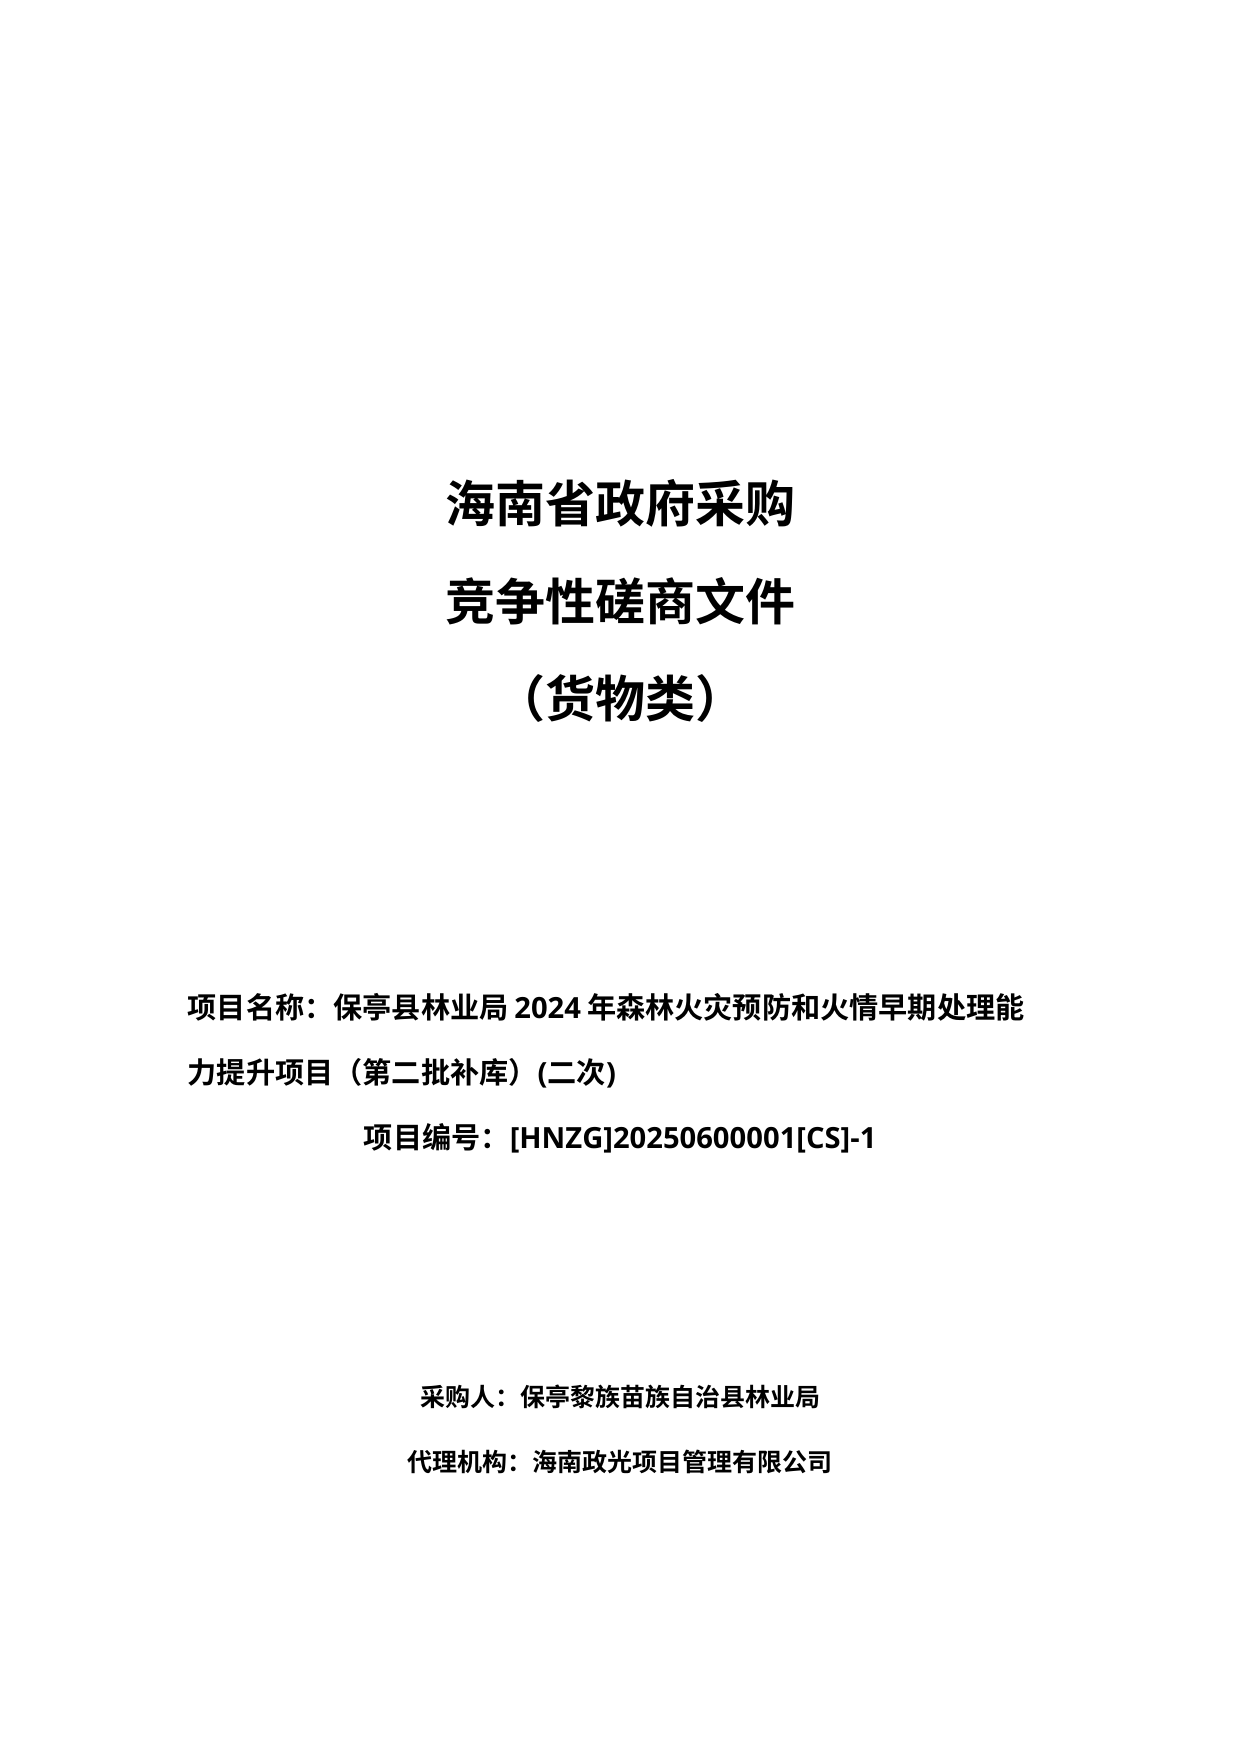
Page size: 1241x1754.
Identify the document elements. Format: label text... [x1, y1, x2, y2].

text 项目编号：[HNZG]20250600001[CS]-1 [187, 1104, 1053, 1169]
text 项目名称：保亭县林业局2024年森林火灾预防和火情早期处理能力提升项目（第二批补库）(二次) [187, 974, 1053, 1104]
text （货物类） [187, 649, 1053, 747]
text 代理机构：海南政光项目管理有限公司 [187, 1429, 1053, 1494]
text 竞争性磋商文件 [187, 552, 1053, 649]
text 采购人：保亭黎族苗族自治县林业局 [187, 1364, 1053, 1429]
text 海南省政府采购 [187, 454, 1053, 552]
